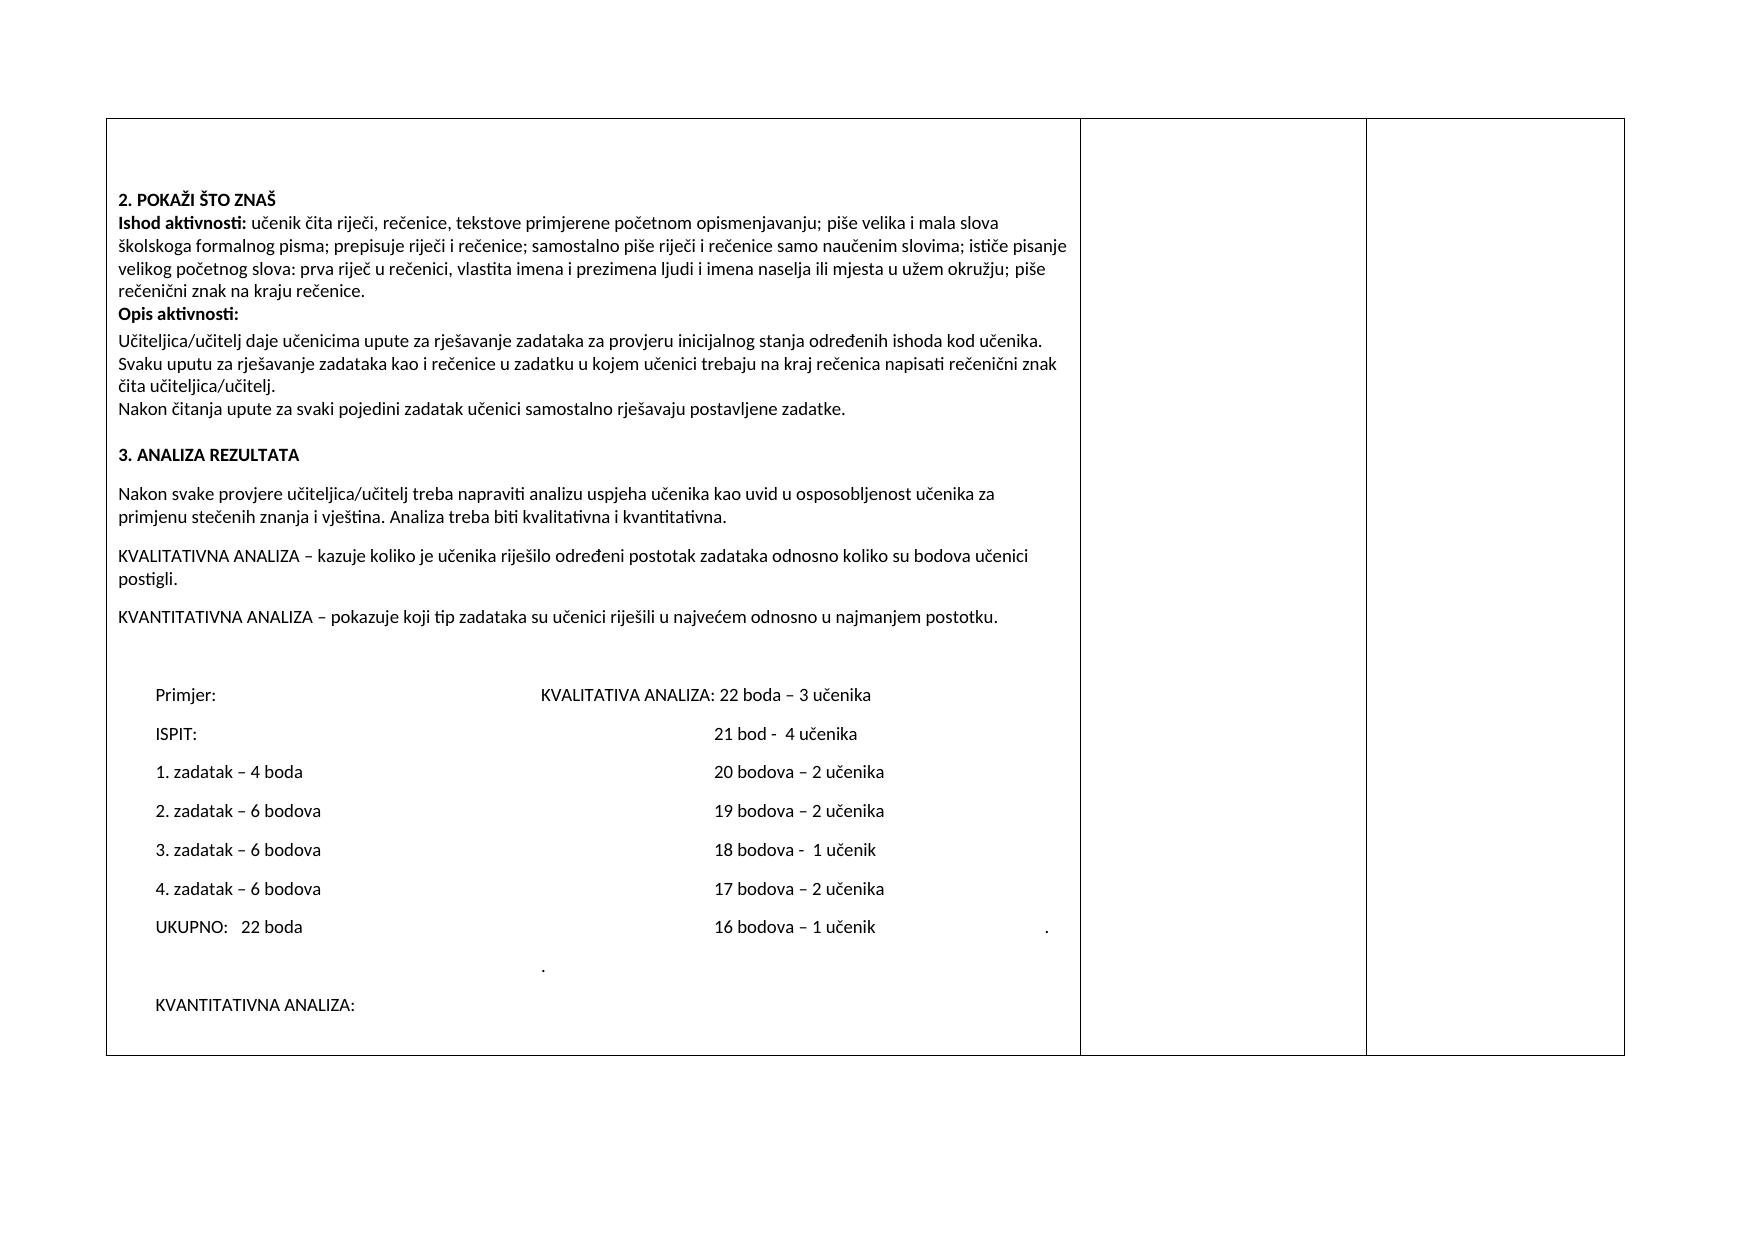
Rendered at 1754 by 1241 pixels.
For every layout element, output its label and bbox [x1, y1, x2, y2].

table_cell [1367, 119, 1624, 1055]
table_cell [107, 119, 1080, 1055]
table_cell [1081, 119, 1366, 1055]
